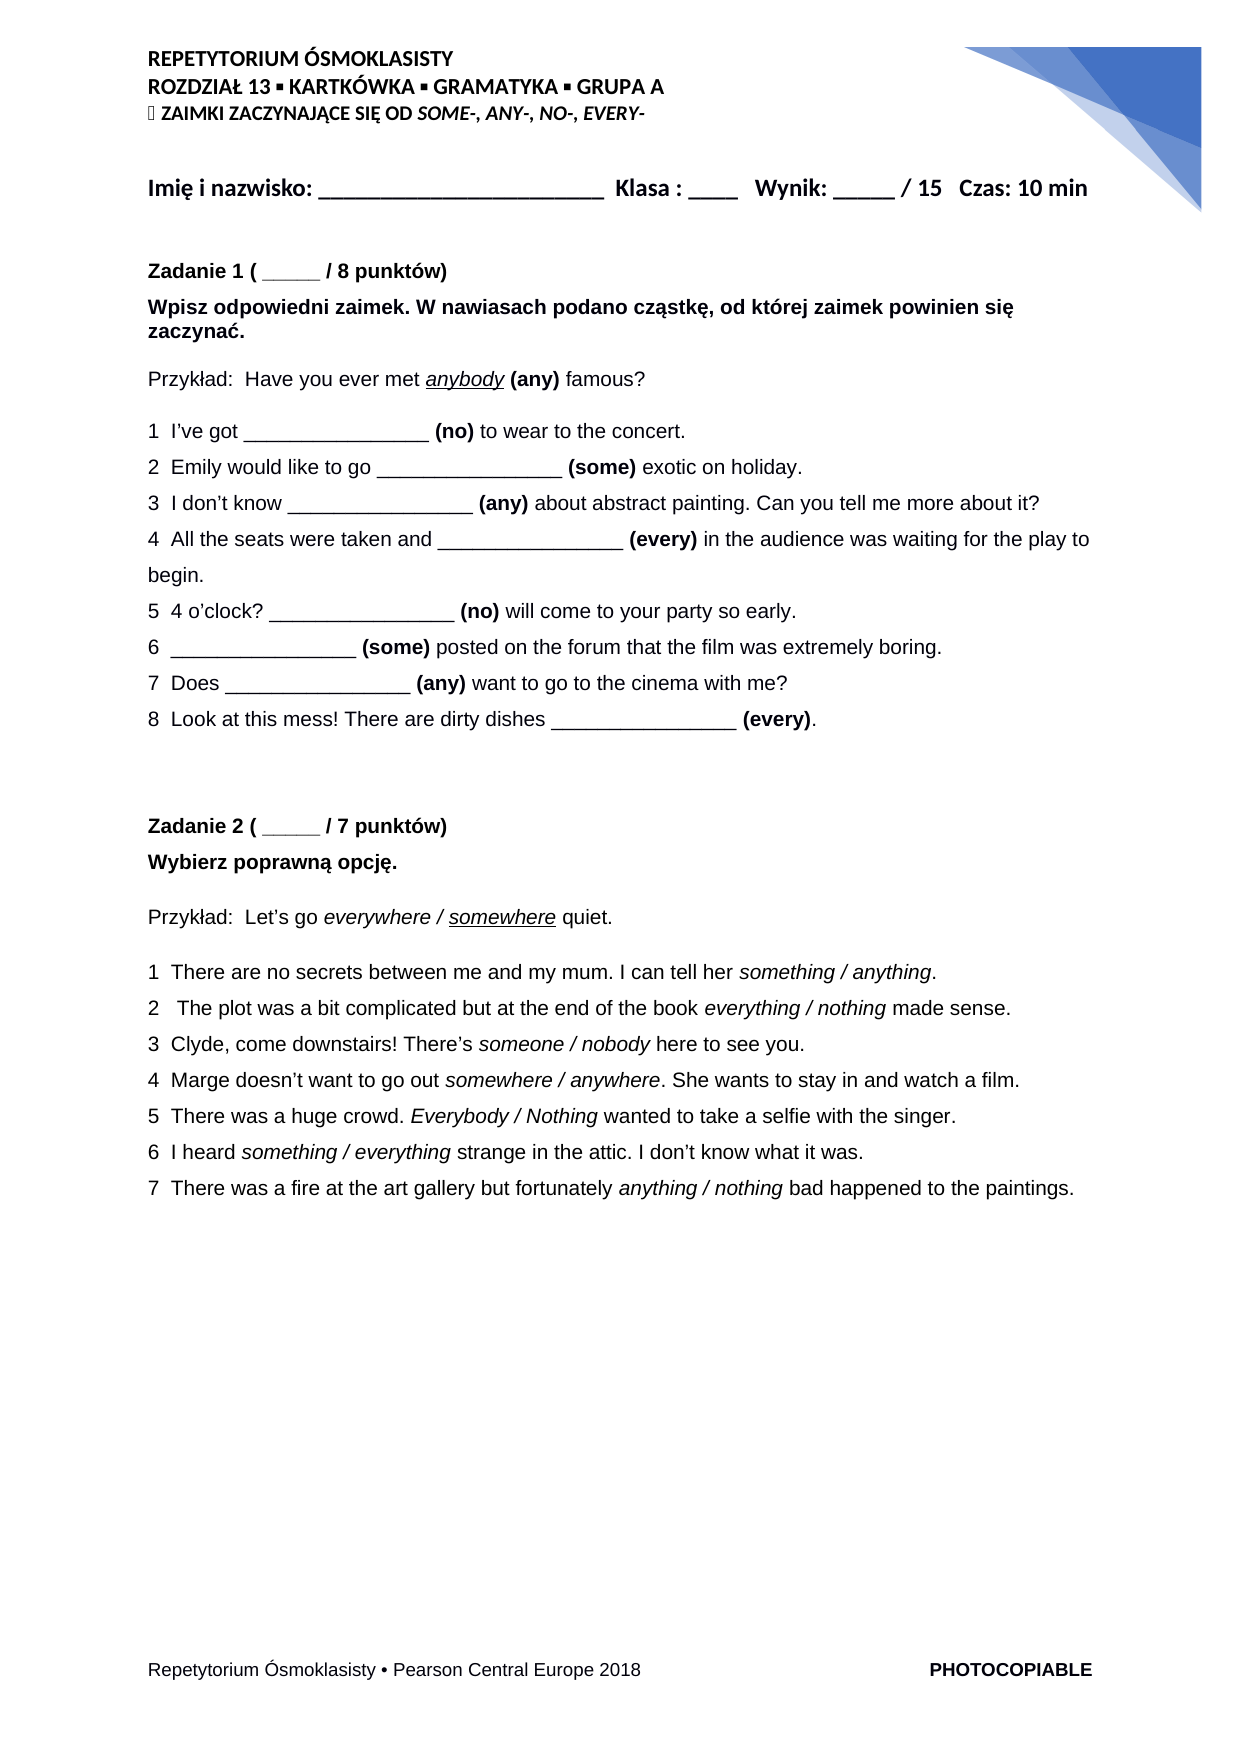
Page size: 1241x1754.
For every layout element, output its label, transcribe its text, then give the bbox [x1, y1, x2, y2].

text 4 Marge doesn’t want to go out somewhere / anywhere. She wants to stay in and watch a film. [148, 1068, 1093, 1092]
text 4 All the seats were taken and ________________ (every) in the audience was waiting for the play to begin. [133, 527, 1093, 587]
text Przykład: Let’s go everywhere / somewhere quiet. [148, 905, 1093, 929]
text Imię i nazwisko: _______________________ Klasa : ____ Wynik: _____ / 15 Czas: 10 min [148, 172, 1093, 202]
text 1 There are no secrets between me and my mum. I can tell her something / anything. [148, 960, 1093, 984]
text 7 Does ________________ (any) want to go to the cinema with me? [133, 670, 1093, 694]
text 7 There was a fire at the art gallery but fortunately anything / nothing bad happened to the paintings. [148, 1176, 1093, 1200]
text Wpisz odpowiedni zaimek. W nawiasach podano cząstkę, od której zaimek powinien się zaczynać. Przykład: Have you ever met anybody (any) famous? [148, 295, 1093, 419]
text 5 There was a huge crowd. Everybody / Nothing wanted to take a selfie with the singer. [148, 1104, 1093, 1128]
text 6 ________________ (some) posted on the forum that the film was extremely boring. [133, 634, 1093, 658]
text 3 Clyde, come downstairs! There’s someone / nobody here to see you. [148, 1032, 1093, 1056]
text Zadanie 2 ( _____ / 7 punktów) [148, 814, 1093, 838]
text 2 The plot was a bit complicated but at the end of the book everything / nothing made sense. [148, 996, 1093, 1020]
list Zadanie 1 ( _____ / 8 punktów) [148, 259, 1093, 283]
text 2 Emily would like to go ________________ (some) exotic on holiday. [133, 455, 1093, 479]
text 5 4 o’clock? ________________ (no) will come to your party so early. [133, 598, 1093, 622]
text 8 Look at this mess! There are dirty dishes ________________ (every). [133, 706, 1093, 730]
picture [962, 47, 1202, 213]
text 1 I’ve got ________________ (no) to wear to the concert. [133, 419, 1093, 443]
text 3 I don’t know ________________ (any) about abstract painting. Can you tell me more about it? [148, 491, 1093, 515]
text Wybierz poprawną opcję. [148, 850, 1093, 874]
text 6 I heard something / everything strange in the attic. I don’t know what it was. [148, 1140, 1093, 1164]
